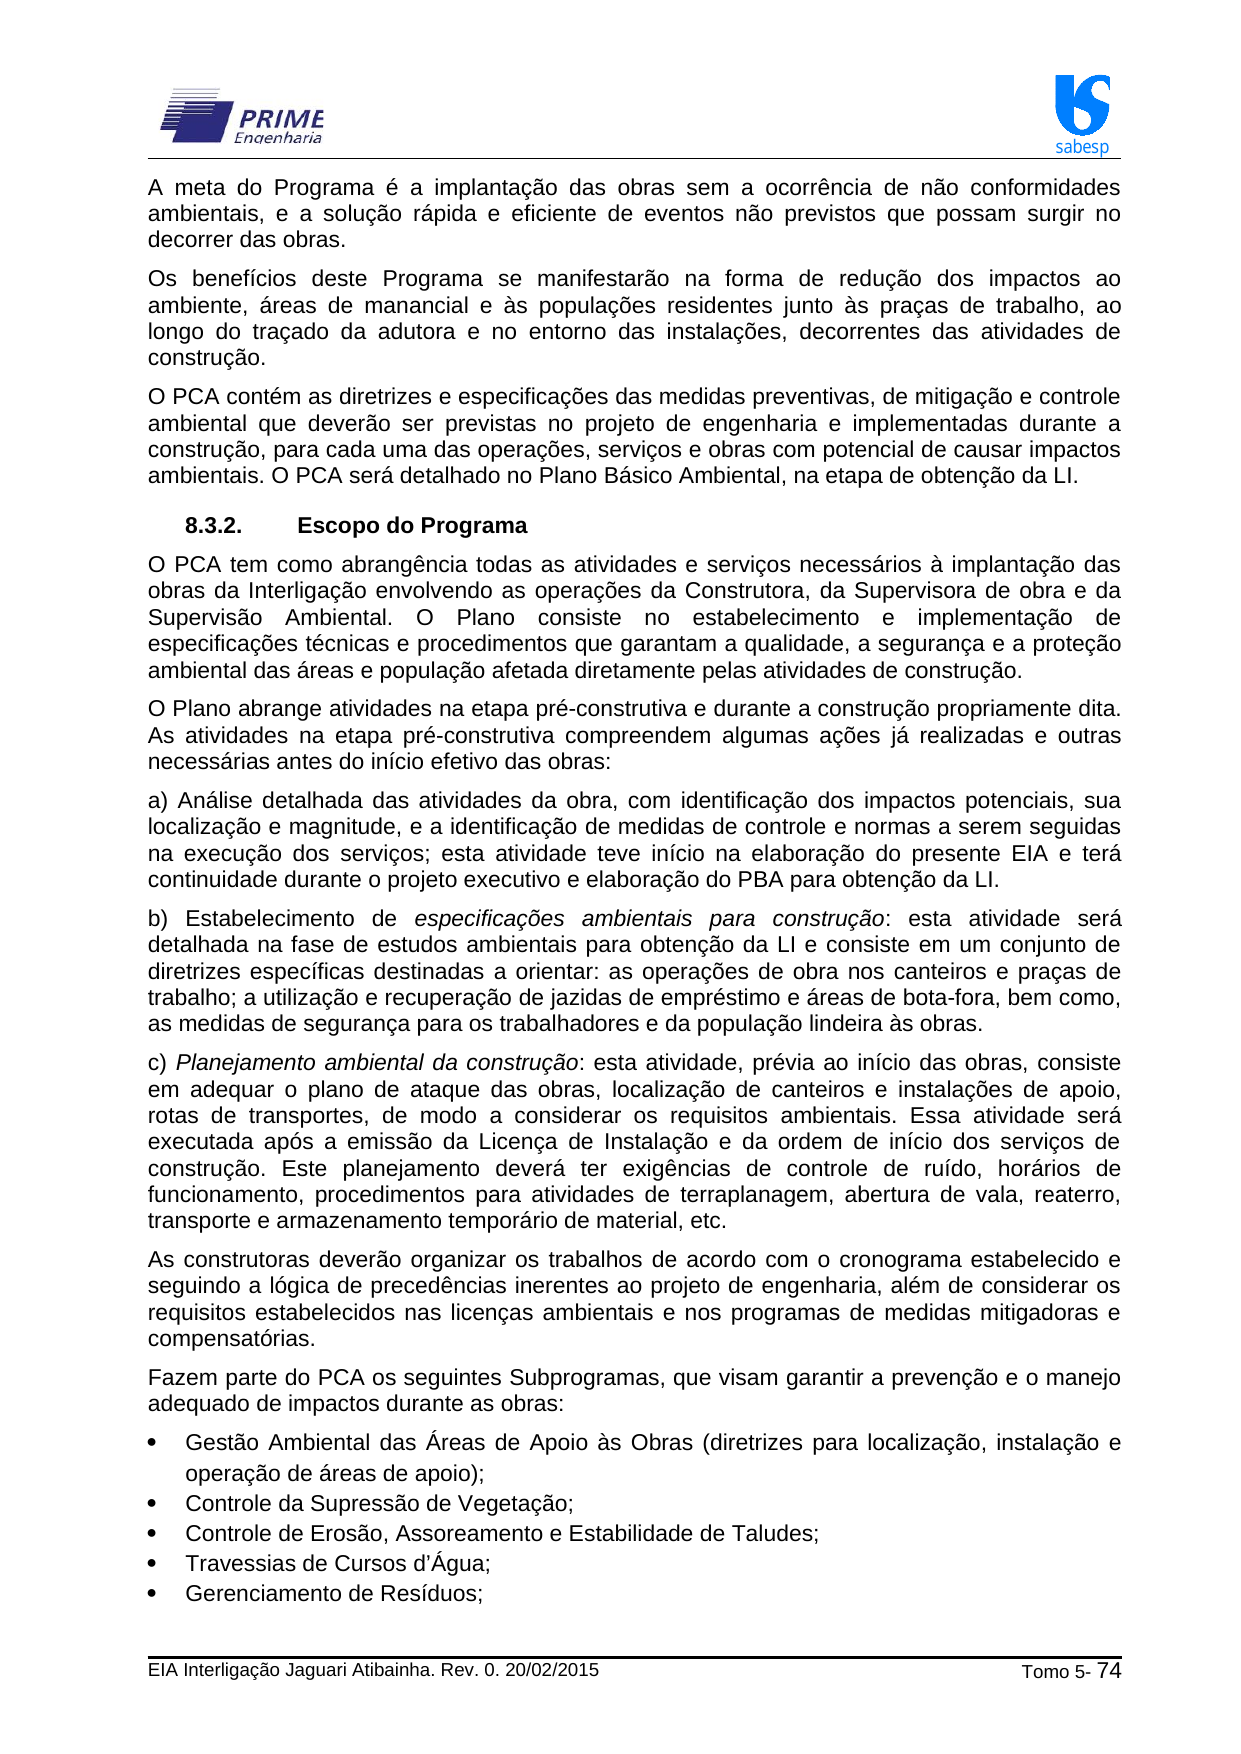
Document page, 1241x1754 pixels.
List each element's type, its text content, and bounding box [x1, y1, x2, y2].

text A meta do Programa é a implantação das obras sem a ocorrência de não conformidades ambientais, e a solução rápida e eficiente de eventos não previstos que possam surgir no decorrer das obras. [148, 174, 1122, 253]
text Os benefícios deste Programa se manifestarão na forma de redução dos impactos ao ambiente, áreas de manancial e às populações residentes junto às praças de trabalho, ao longo do traçado da adutora e no entorno das instalações, decorrentes das atividades de construção. [148, 265, 1122, 371]
text O Plano abrange atividades na etapa pré-construtiva e durante a construção propriamente dita. As atividades na etapa pré-construtiva compreendem algumas ações já realizadas e outras necessárias antes do início efetivo das obras: [148, 695, 1122, 774]
list Travessias de Cursos d’Água; [148, 1550, 1122, 1576]
text b) Estabelecimento de especificações ambientais para construção: esta atividade será detalhada na fase de estudos ambientais para obtenção da LI e consiste em um conjunto de diretrizes específicas destinadas a orientar: as operações de obra nos canteiros e praças de trabalho; a utilização e recuperação de jazidas de empréstimo e áreas de bota-fora, bem como, as medidas de segurança para os trabalhadores e da população lindeira às obras. [148, 905, 1122, 1037]
text O PCA tem como abrangência todas as atividades e serviços necessários à implantação das obras da Interligação envolvendo as operações da Construtora, da Supervisora de obra e da Supervisão Ambiental. O Plano consiste no estabelecimento e implementação de especificações técnicas e procedimentos que garantam a qualidade, a segurança e a proteção ambiental das áreas e população afetada diretamente pelas atividades de construção. [148, 551, 1122, 683]
list Controle da Supressão de Vegetação; [148, 1490, 1122, 1516]
list Controle de Erosão, Assoreamento e Estabilidade de Taludes; [148, 1520, 1122, 1546]
text O PCA contém as diretrizes e especificações das medidas preventivas, de mitigação e controle ambiental que deverão ser previstas no projeto de engenharia e implementadas durante a construção, para cada uma das operações, serviços e obras com potencial de causar impactos ambientais. O PCA será detalhado no Plano Básico Ambiental, na etapa de obtenção da LI. [148, 383, 1122, 489]
text Fazem parte do PCA os seguintes Subprogramas, que visam garantir a prevenção e o manejo adequado de impactos durante as obras: [148, 1364, 1122, 1417]
list Gerenciamento de Resíduos; [148, 1580, 1122, 1607]
text a) Análise detalhada das atividades da obra, com identificação dos impactos potenciais, sua localização e magnitude, e a identificação de medidas de controle e normas a serem seguidas na execução dos serviços; esta atividade teve início na elaboração do presente EIA e terá continuidade durante o projeto executivo e elaboração do PBA para obtenção da LI. [148, 787, 1122, 892]
list Gestão Ambiental das Áreas de Apoio às Obras (diretrizes para localização, instalação e operação de áreas de apoio); [148, 1429, 1122, 1486]
text As construtoras deverão organizar os trabalhos de acordo com o cronograma estabelecido e seguindo a lógica de precedências inerentes ao projeto de engenharia, além de considerar os requisitos estabelecidos nas licenças ambientais e nos programas de medidas mitigadoras e compensatórias. [148, 1246, 1122, 1352]
text c) Planejamento ambiental da construção: esta atividade, prévia ao início das obras, consiste em adequar o plano de ataque das obras, localização de canteiros e instalações de apoio, rotas de transportes, de modo a considerar os requisitos ambientais. Essa atividade será executada após a emissão da Licença de Instalação e da ordem de início dos serviços de construção. Este planejamento deverá ter exigências de controle de ruído, horários de funcionamento, procedimentos para atividades de terraplanagem, abertura de vala, reaterro, transporte e armazenamento temporário de material, etc. [148, 1049, 1122, 1234]
subtitle Escopo do Programa [185, 514, 1122, 539]
